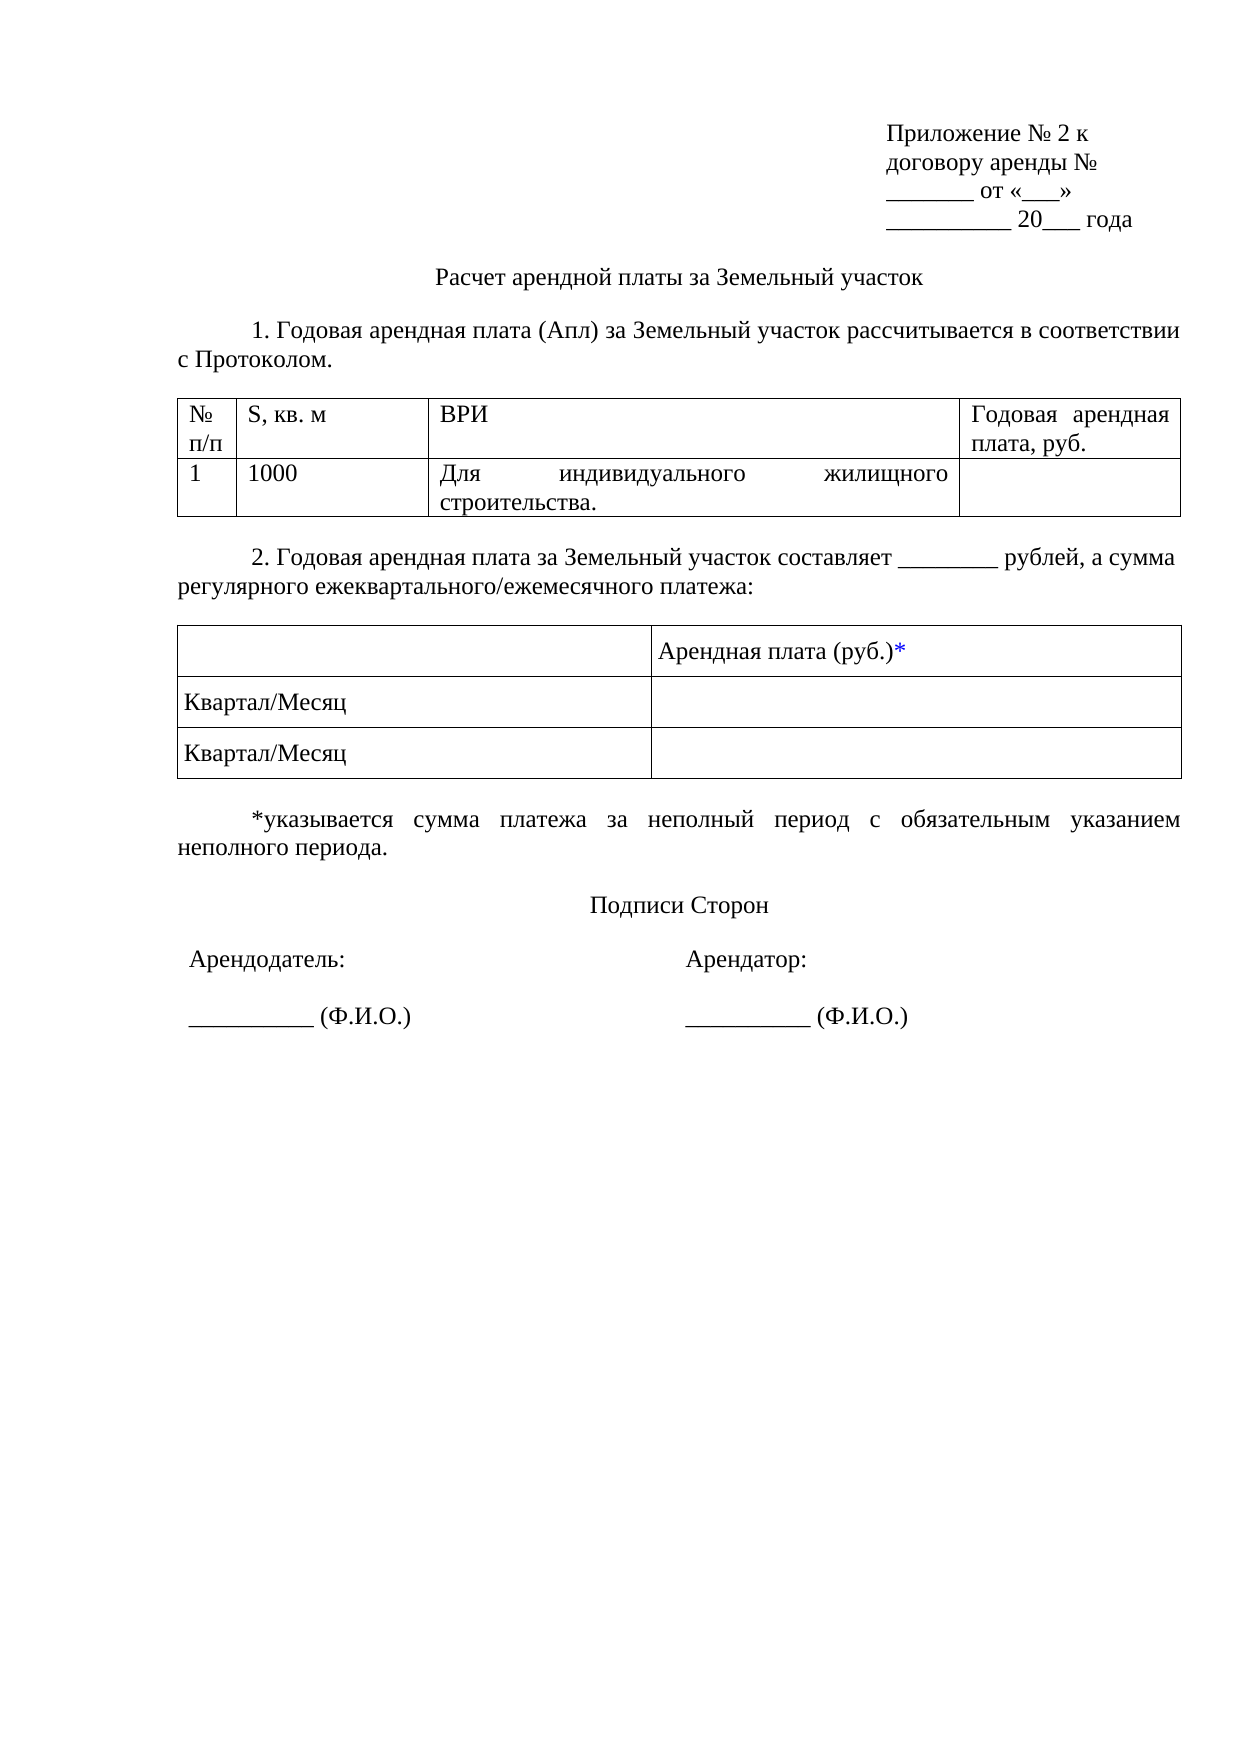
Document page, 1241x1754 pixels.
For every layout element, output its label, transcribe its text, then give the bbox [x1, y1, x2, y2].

table_cell Квартал/Месяц [178, 728, 651, 778]
table_cell __________ (Ф.И.О.) [674, 1001, 1171, 1030]
table_header S, кв. м [237, 399, 428, 457]
table_header ВРИ [429, 399, 959, 457]
text Расчет арендной платы за Земельный участок [177, 262, 1181, 291]
table_cell __________ (Ф.И.О.) [177, 1001, 674, 1030]
table_header № п/п [178, 399, 236, 457]
table_cell [652, 677, 1181, 727]
text *указывается сумма платежа за неполный период с обязательным указанием неполного периода. [177, 804, 1181, 861]
table_cell [960, 459, 1180, 516]
table_cell Квартал/Месяц [178, 677, 651, 727]
table_cell 1000 [237, 459, 428, 516]
text Подписи Сторон [177, 890, 1181, 919]
table_header Арендатор: [674, 944, 1171, 1001]
table_header Годовая арендная плата, руб. [960, 399, 1180, 457]
table_header Арендная плата (руб.)* [652, 626, 1181, 676]
table_cell Для индивидуального жилищного строительства. [429, 459, 959, 516]
text Приложение № 2 к договору аренды № _______ от «___» __________ 20___ года [886, 118, 1181, 233]
table_header Арендодатель: [177, 944, 674, 1001]
table_cell [652, 728, 1181, 778]
table_cell 1 [178, 459, 236, 516]
text 2. Годовая арендная плата за Земельный участок составляет ________ рублей, а сумма регулярного ежеквартального/ежемесячного платежа: [177, 542, 1181, 599]
table_header [178, 626, 651, 676]
text 1. Годовая арендная плата (Апл) за Земельный участок рассчитывается в соответствии с Протоколом. [177, 316, 1181, 373]
